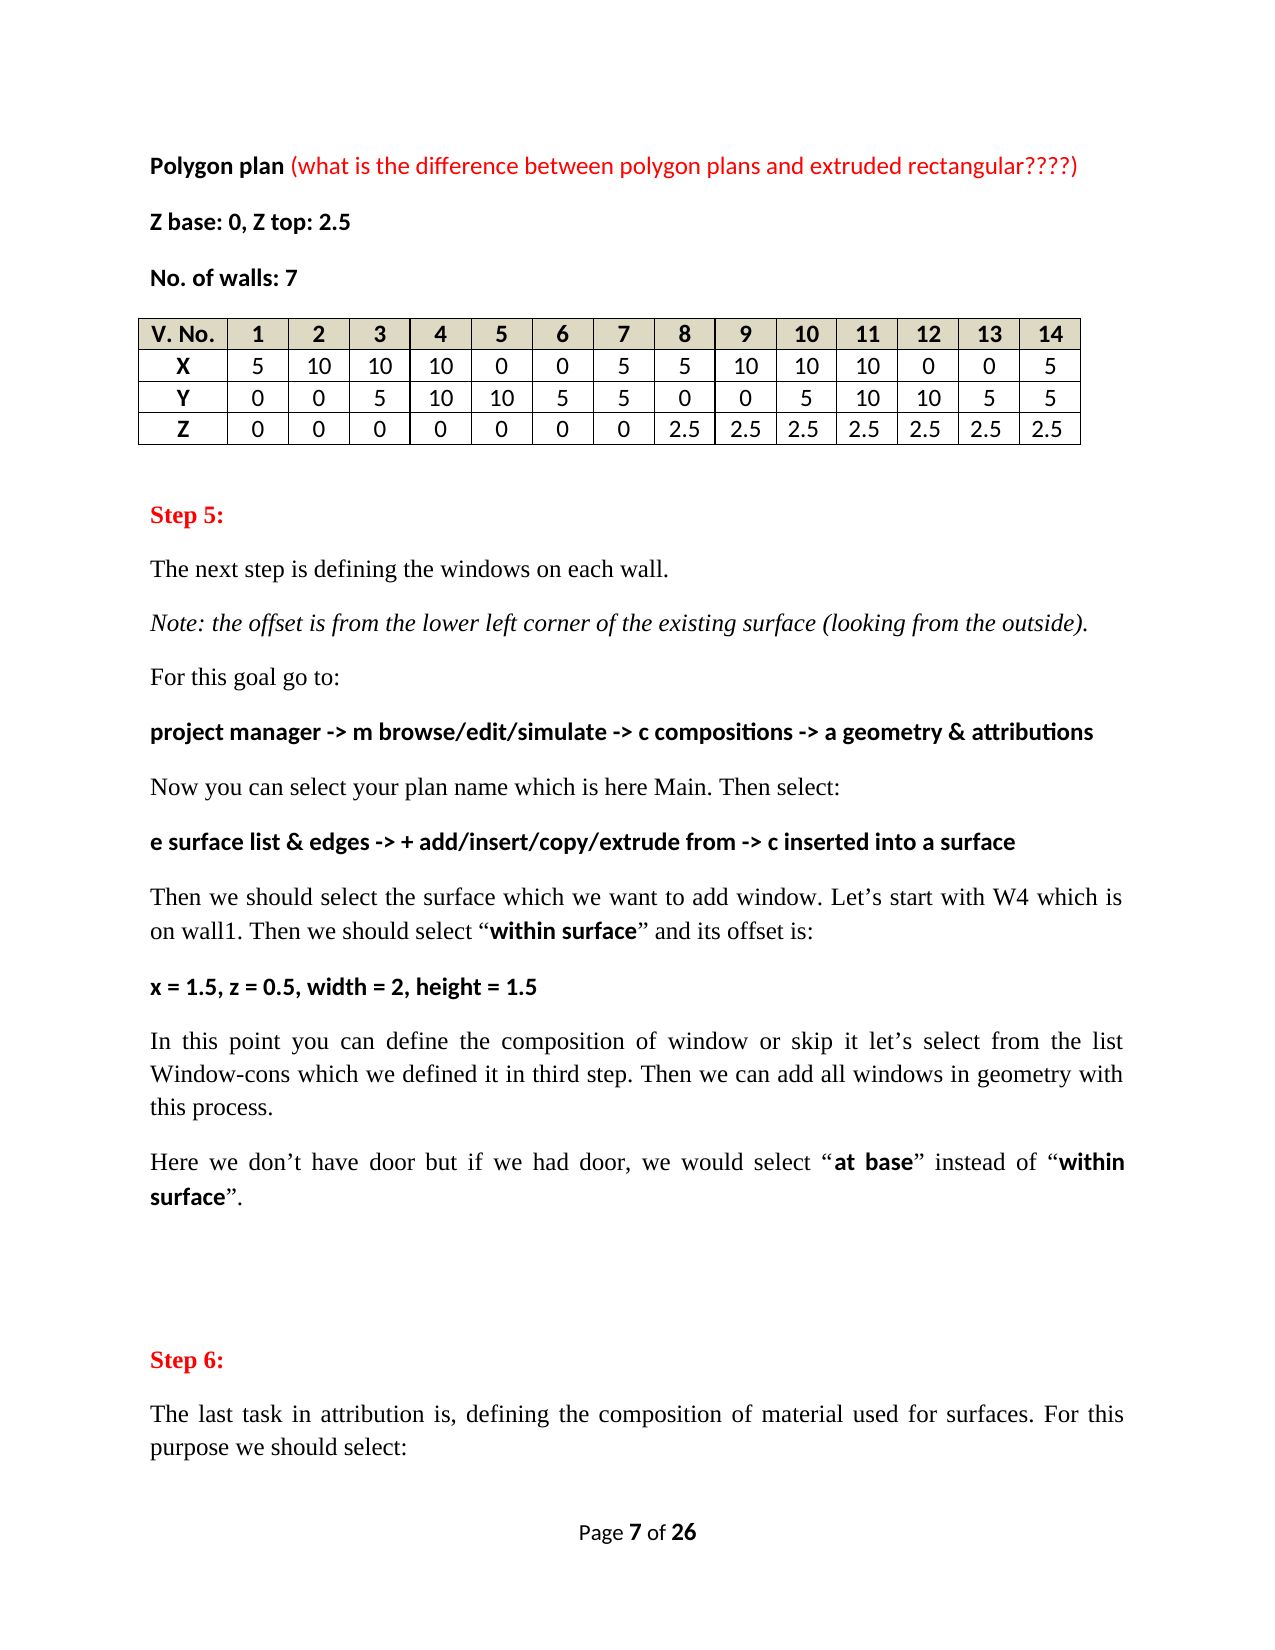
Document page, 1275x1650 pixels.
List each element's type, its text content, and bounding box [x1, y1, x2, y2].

table_cell 0 [716, 382, 776, 412]
table_cell 2.5 [837, 413, 897, 444]
table_cell 0 [289, 413, 349, 444]
table_cell 10 [837, 350, 897, 381]
table_cell X [139, 350, 227, 381]
table_cell 10 [411, 382, 471, 412]
text The last task in attribution is, defining the composition of material used for surfaces. For this purpose we should select: [150, 1399, 1125, 1461]
table_header 8 [655, 319, 714, 349]
text In this point you can define the composition of window or skip it let’s select from the list Window-cons which we defined it in third step. Then we can add all windows in geometry with this process. [150, 1026, 1125, 1121]
table_cell 0 [472, 413, 532, 444]
table_cell 10 [350, 350, 409, 381]
table_cell 5 [1020, 350, 1080, 381]
table_cell 5 [533, 382, 593, 412]
text Then we should select the surface which we want to add window. Let’s start with W4 which is on wall1. Then we should select “within surface” and its offset is: [150, 882, 1125, 945]
table_header 5 [472, 319, 532, 349]
table_header 12 [898, 319, 958, 349]
table_header 2 [289, 319, 349, 349]
table_cell 0 [411, 413, 471, 444]
table_cell 0 [594, 413, 654, 444]
table_header 3 [350, 319, 409, 349]
table_header 11 [837, 319, 897, 349]
table_cell 2.5 [716, 413, 776, 444]
table_cell 10 [837, 382, 897, 412]
table_cell 0 [898, 350, 958, 381]
table_cell 0 [228, 413, 288, 444]
table_cell 10 [472, 382, 532, 412]
table_cell 0 [350, 413, 409, 444]
table_header 6 [533, 319, 593, 349]
table_header 14 [1020, 319, 1080, 349]
table_cell 5 [1020, 382, 1080, 412]
table_header 4 [411, 319, 471, 349]
table_cell 0 [533, 413, 593, 444]
text Polygon plan (what is the difference between polygon plans and extruded rectangular????) [150, 150, 1125, 181]
text For this goal go to: [150, 662, 1125, 691]
table_cell 10 [777, 350, 836, 381]
table_cell 5 [594, 382, 654, 412]
table_cell 2.5 [898, 413, 958, 444]
table_cell 0 [959, 350, 1019, 381]
table_cell 0 [533, 350, 593, 381]
table_cell 10 [411, 350, 471, 381]
table_cell 5 [594, 350, 654, 381]
table_header 1 [228, 319, 288, 349]
table_cell 10 [898, 382, 958, 412]
table_header 13 [959, 319, 1019, 349]
text Z base: 0, Z top: 2.5 [150, 206, 1125, 236]
table_cell 5 [777, 382, 836, 412]
table_cell Y [139, 382, 227, 412]
table_header 7 [594, 319, 654, 349]
table_cell Z [139, 413, 227, 444]
text Note: the offset is from the lower left corner of the existing surface (looking from the outside). [150, 608, 1125, 637]
text x = 1.5, z = 0.5, width = 2, height = 1.5 [150, 971, 1125, 1001]
text e surface list & edges -> + add/insert/copy/extrude from -> c inserted into a surface [150, 826, 1125, 856]
table_cell 5 [228, 350, 288, 381]
table_cell 10 [289, 350, 349, 381]
text The next step is defining the windows on each wall. [150, 554, 1125, 583]
table_header 9 [716, 319, 776, 349]
table_header V. No. [139, 319, 227, 349]
table_cell 0 [228, 382, 288, 412]
text project manager -> m browse/edit/simulate -> c compositions -> a geometry & attributions [150, 716, 1125, 747]
table_cell 2.5 [1020, 413, 1080, 444]
text Step 5: [150, 501, 1125, 529]
table_cell 5 [655, 350, 714, 381]
table_cell 5 [959, 382, 1019, 412]
table_cell 2.5 [777, 413, 836, 444]
table_cell 10 [716, 350, 776, 381]
text Step 6: [150, 1345, 1125, 1374]
table_cell 2.5 [655, 413, 714, 444]
text No. of walls: 7 [150, 262, 1125, 292]
table_cell 0 [289, 382, 349, 412]
table_cell 0 [655, 382, 714, 412]
table_cell 0 [472, 350, 532, 381]
table_header 10 [777, 319, 836, 349]
text Here we don’t have door but if we had door, we would select “at base” instead of “within surface”. [150, 1146, 1125, 1212]
table_cell 2.5 [959, 413, 1019, 444]
table_cell 5 [350, 382, 409, 412]
text Now you can select your plan name which is here Main. Then select: [150, 772, 1125, 801]
